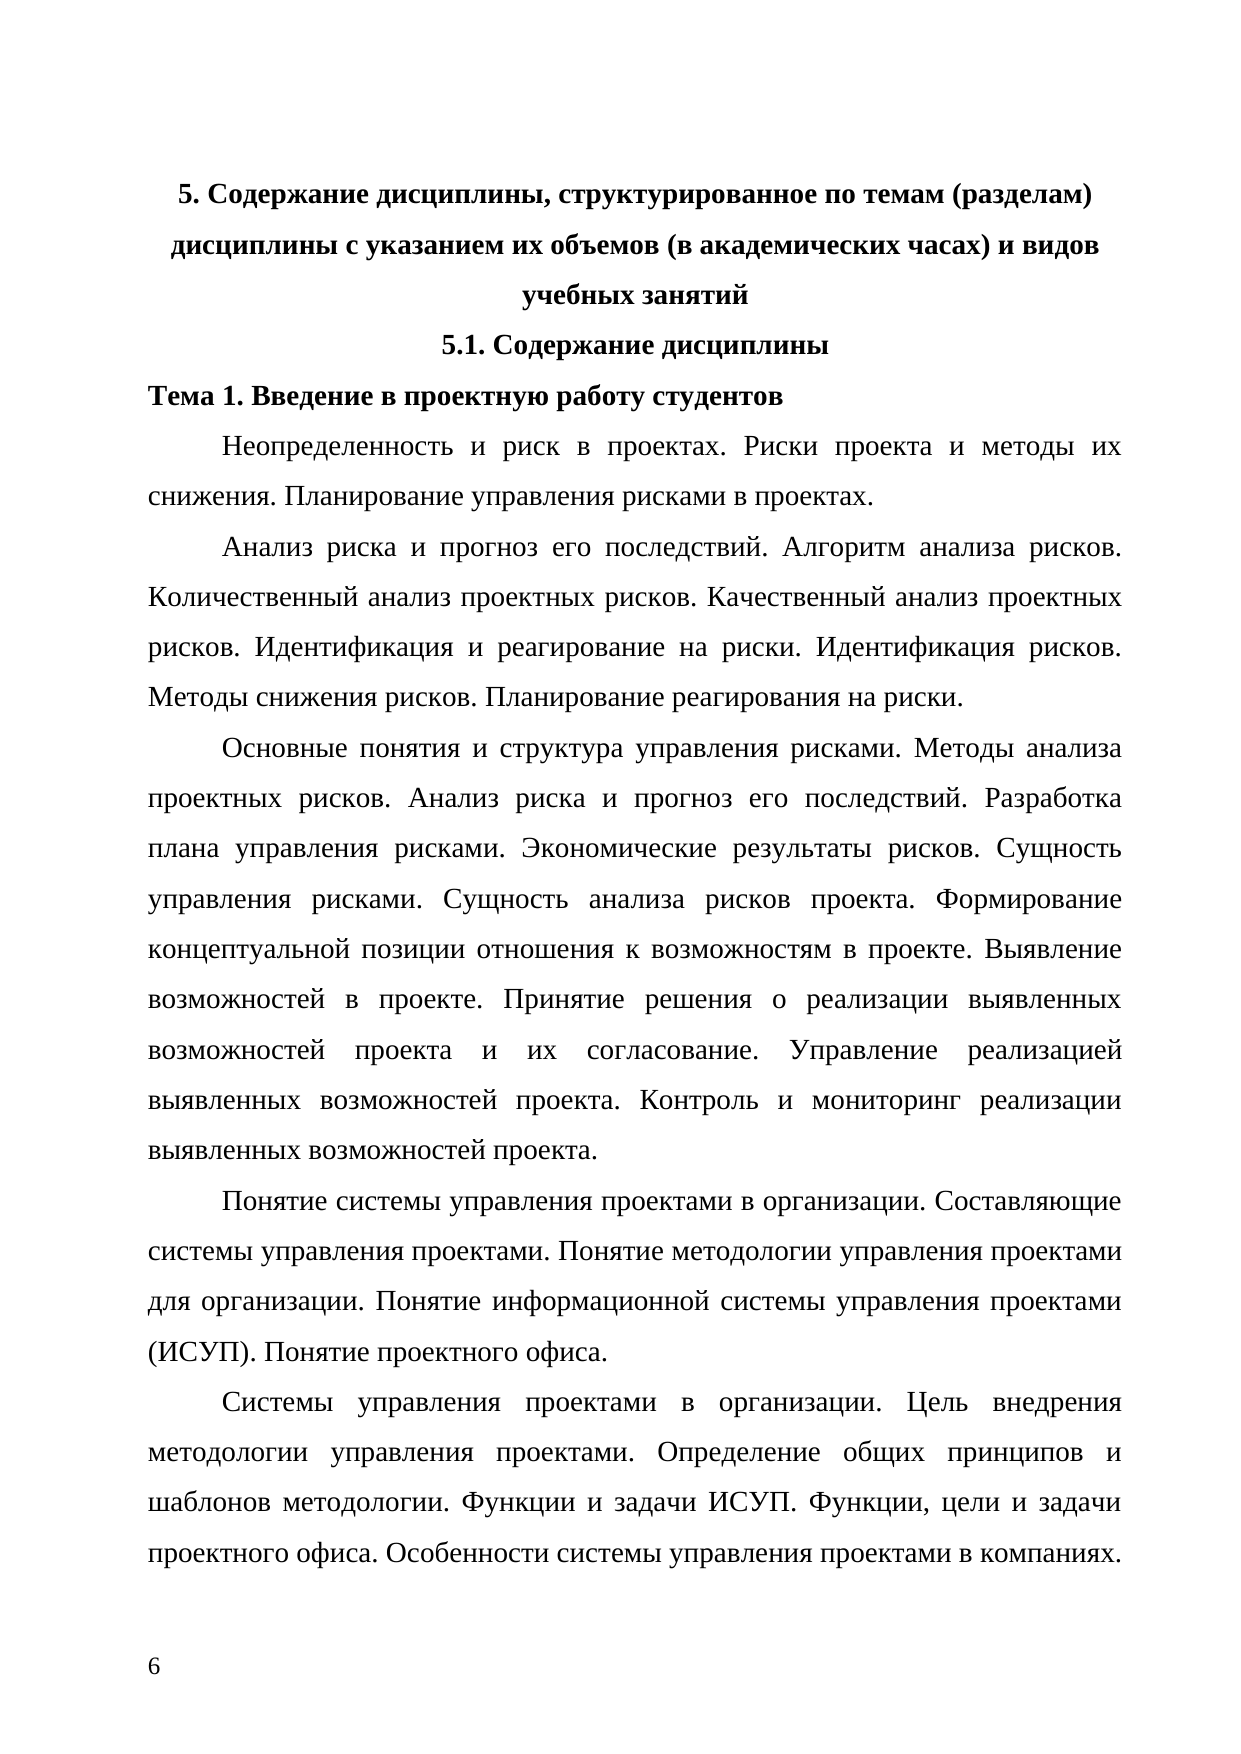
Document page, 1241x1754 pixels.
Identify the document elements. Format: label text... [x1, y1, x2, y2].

text Основные понятия и структура управления рисками. Методы анализа проектных рисков. Анализ риска и прогноз его последствий. Разработка плана управления рисками. Экономические результаты рисков. Сущность управления рисками. Сущность анализа рисков проекта. Формирование концептуальной позиции отношения к возможностям в проекте. Выявление возможностей в проекте. Принятие решения о реализации выявленных возможностей проекта и их согласование. Управление реализацией выявленных возможностей проекта. Контроль и мониторинг реализации выявленных возможностей проекта. [148, 730, 1123, 1166]
text Неопределенность и риск в проектах. Риски проекта и методы их снижения. Планирование управления рисками в проектах. [148, 428, 1123, 512]
text 5.1. Содержание дисциплины [148, 327, 1123, 361]
text Понятие системы управления проектами в организации. Составляющие системы управления проектами. Понятие методологии управления проектами для организации. Понятие информационной системы управления проектами (ИСУП). Понятие проектного офиса. [148, 1183, 1123, 1367]
text Тема 1. Введение в проектную работу студентов [148, 378, 1123, 411]
subtitle 5. Содержание дисциплины, структурированное по темам (разделам) дисциплины с указанием их объемов (в академических часах) и видов учебных занятий [148, 176, 1123, 311]
text Анализ риска и прогноз его последствий. Алгоритм анализа рисков. Количественный анализ проектных рисков. Качественный анализ проектных рисков. Идентификация и реагирование на риски. Идентификация рисков. Методы снижения рисков. Планирование реагирования на риски. [148, 529, 1123, 713]
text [148, 1384, 1123, 1568]
